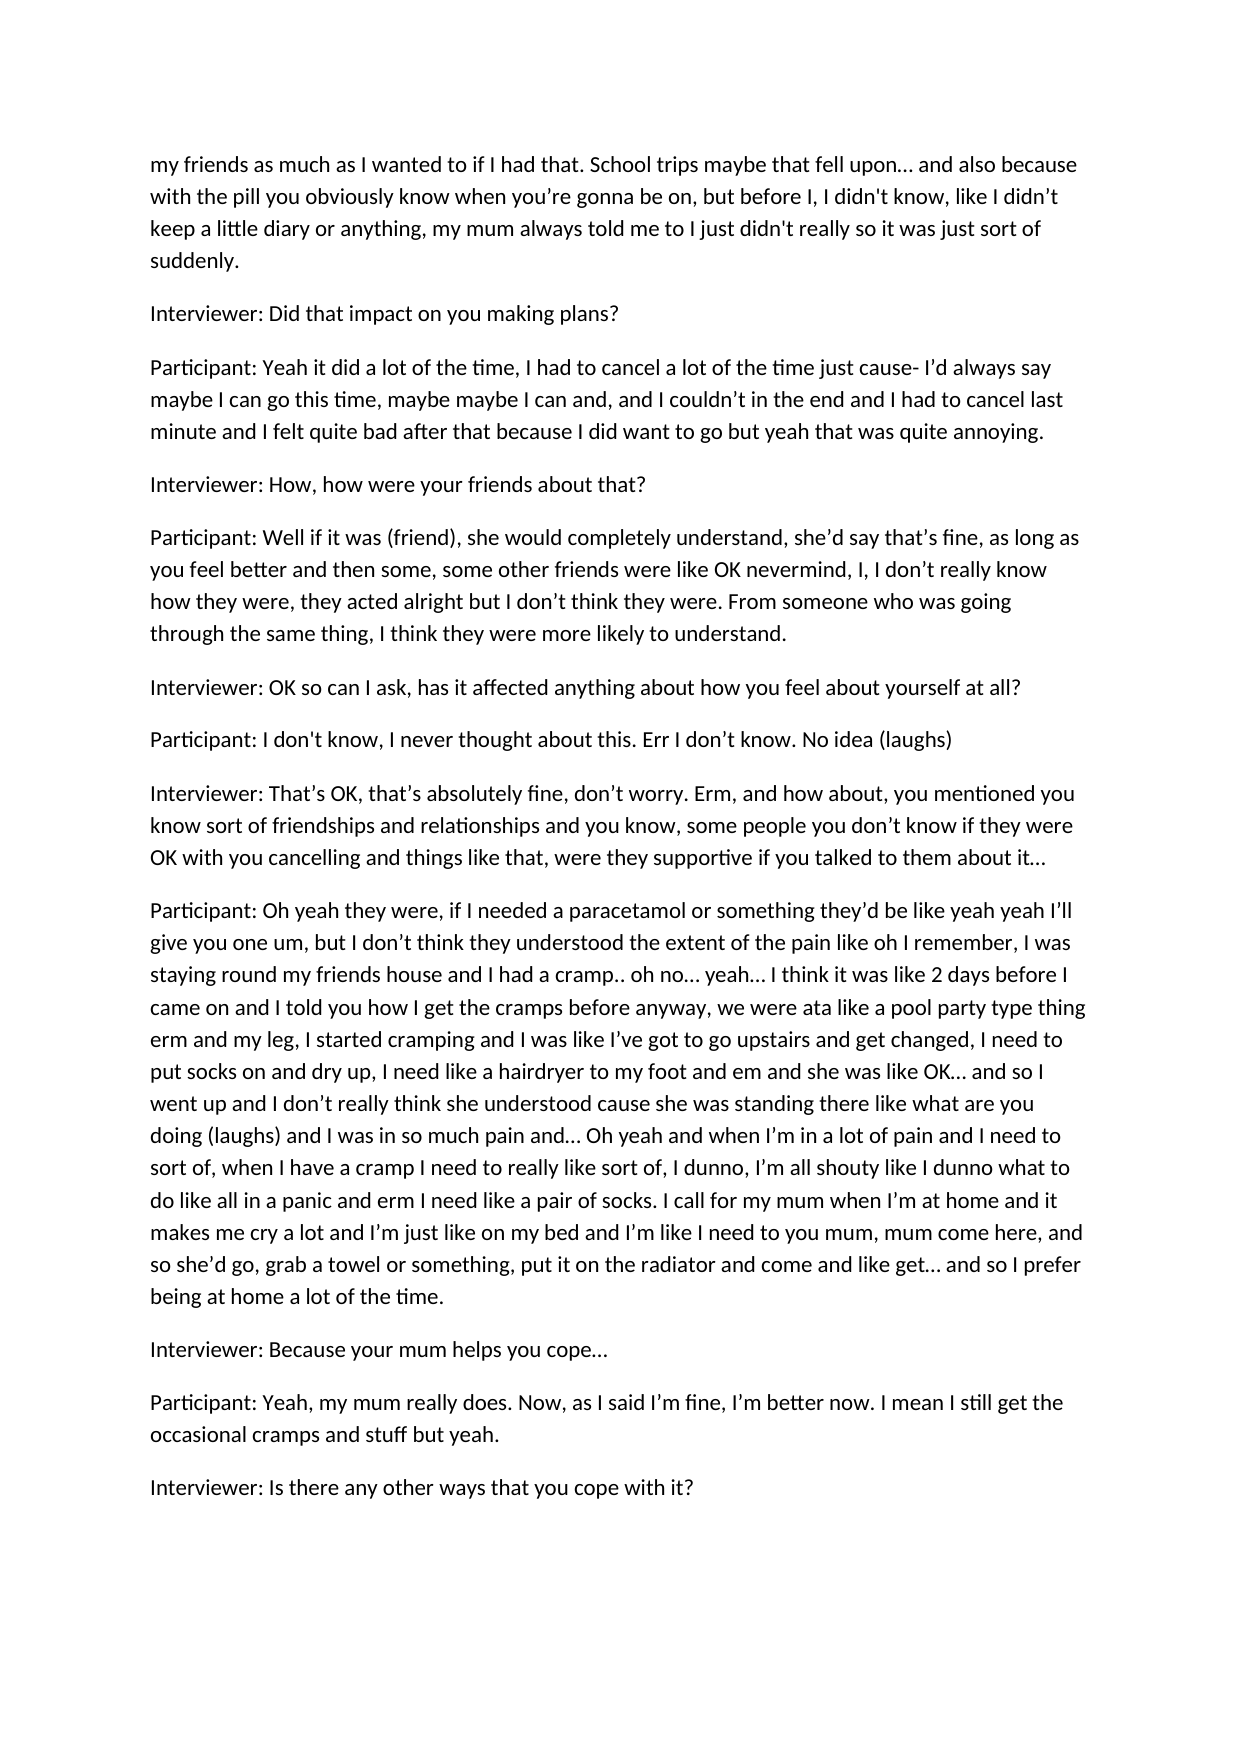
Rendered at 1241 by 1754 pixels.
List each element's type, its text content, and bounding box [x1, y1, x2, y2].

text Participant: Yeah, my mum really does. Now, as I said I’m fine, I’m better now. I mean I still get the occasional cramps and stuff but yeah. [150, 1388, 1090, 1448]
text Interviewer: That’s OK, that’s absolutely fine, don’t worry. Erm, and how about, you mentioned you know sort of friendships and relationships and you know, some people you don’t know if they were OK with you cancelling and things like that, were they supportive if you talked to them about it… [150, 779, 1090, 871]
text Interviewer: Did that impact on you making plans? [150, 299, 1090, 328]
text Participant: I don't know, I never thought about this. Err I don’t know. No idea (laughs) [150, 726, 1090, 754]
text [150, 150, 1090, 274]
text Participant: Well if it was (friend), she would completely understand, she’d say that’s fine, as long as you feel better and then some, some other friends were like OK nevermind, I, I don’t really know how they were, they acted alright but I don’t think they were. From someone who was going through the same thing, I think they were more likely to understand. [150, 523, 1090, 648]
text Interviewer: How, how were your friends about that? [150, 470, 1090, 498]
text Interviewer: Is there any other ways that you cope with it? [150, 1473, 1090, 1502]
text Participant: Oh yeah they were, if I needed a paracetamol or something they’d be like yeah yeah I’ll give you one um, but I don’t think they understood the extent of the pain like oh I remember, I was staying round my friends house and I had a cramp.. oh no… yeah… I think it was like 2 days before I came on and I told you how I get the cramps before anyway, we were ata like a pool party type thing erm and my leg, I started cramping and I was like I’ve got to go upstairs and get changed, I need to put socks on and dry up, I need like a hairdryer to my foot and em and she was like OK… and so I went up and I don’t really think she understood cause she was standing there like what are you doing (laughs) and I was in so much pain and… Oh yeah and when I’m in a lot of pain and I need to sort of, when I have a cramp I need to really like sort of, I dunno, I’m all shouty like I dunno what to do like all in a panic and erm I need like a pair of socks. I call for my mum when I’m at home and it makes me cry a lot and I’m just like on my bed and I’m like I need to you mum, mum come here, and so she’d go, grab a towel or something, put it on the radiator and come and like get… and so I prefer being at home a lot of the time. [150, 896, 1090, 1310]
text Interviewer: Because your mum helps you cope… [150, 1335, 1090, 1363]
text Interviewer: OK so can I ask, has it affected anything about how you feel about yourself at all? [150, 673, 1090, 701]
text Participant: Yeah it did a lot of the time, I had to cancel a lot of the time just cause- I’d always say maybe I can go this time, maybe maybe I can and, and I couldn’t in the end and I had to cancel last minute and I felt quite bad after that because I did want to go but yeah that was quite annoying. [150, 353, 1090, 445]
